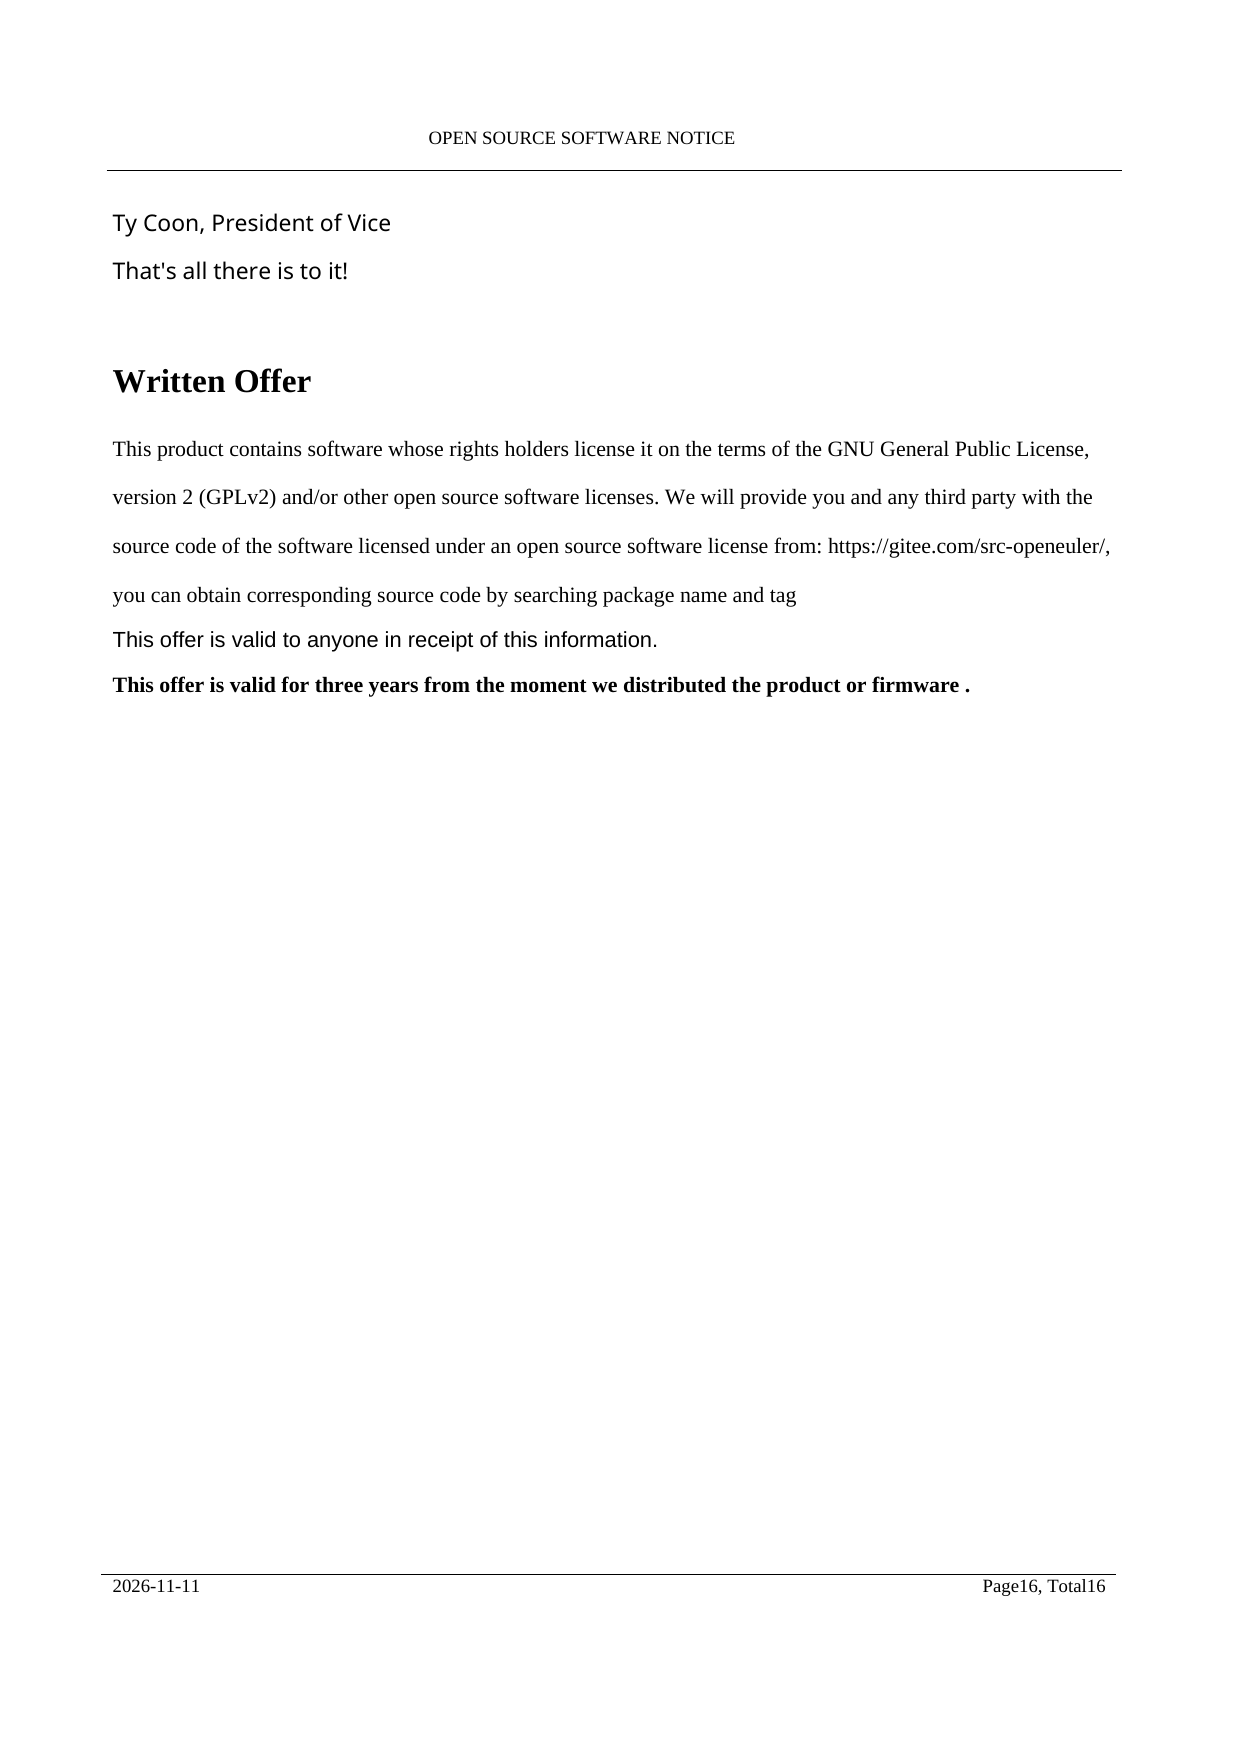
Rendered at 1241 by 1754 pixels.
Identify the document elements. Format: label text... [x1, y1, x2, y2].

text Written Offer [112, 348, 1128, 413]
text That's all there is to it! [112, 254, 1128, 287]
text This offer is valid for three years from the moment we distributed the product or firmware . [112, 668, 1128, 701]
text This offer is valid to anyone in receipt of this information. [112, 623, 1128, 656]
text This product contains software whose rights holders license it on the terms of the GNU General Public License, version 2 (GPLv2) and/or other open source software licenses. We will provide you and any third party with the source code of the software licensed under an open source software license from: https://gitee.com/src-openeuler/, you can obtain corresponding source code by searching package name and tag [112, 432, 1128, 611]
text Ty Coon, President of Vice [112, 206, 1128, 239]
